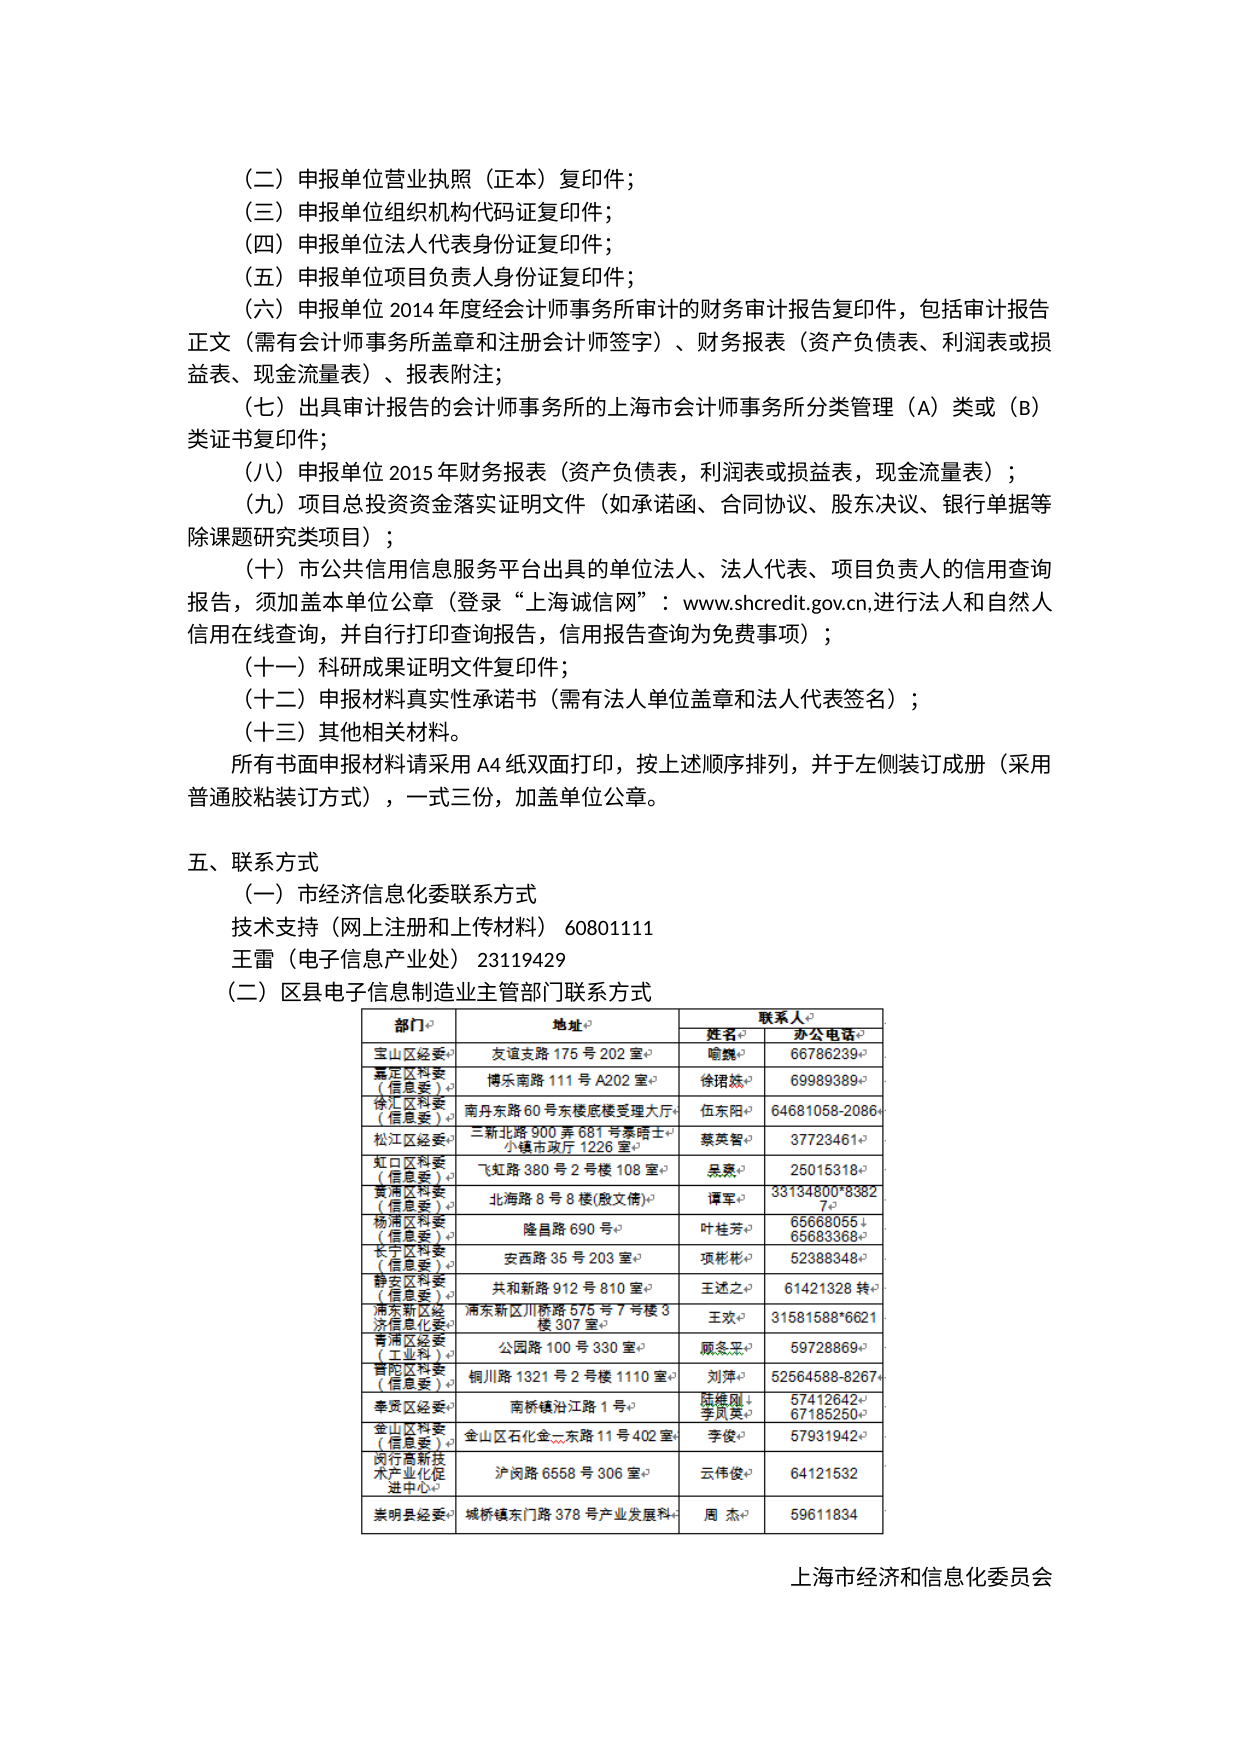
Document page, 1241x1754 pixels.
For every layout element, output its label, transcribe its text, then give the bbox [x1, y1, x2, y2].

text （二）区县电子信息制造业主管部门联系方式 [187, 974, 1053, 1007]
text （三）申报单位组织机构代码证复印件； [187, 194, 1053, 227]
text （十一）科研成果证明文件复印件； [187, 649, 1053, 682]
text （四）申报单位法人代表身份证复印件； [187, 227, 1053, 259]
text （十）市公共信用信息服务平台出具的单位法人、法人代表、项目负责人的信用查询报告，须加盖本单位公章（登录“上海诚信网”：www.shcredit.gov.cn,进行法人和自然人信用在线查询，并自行打印查询报告，信用报告查询为免费事项）； [187, 552, 1053, 649]
text （八）申报单位2015年财务报表（资产负债表，利润表或损益表，现金流量表）； [187, 454, 1053, 487]
text （六）申报单位2014年度经会计师事务所审计的财务审计报告复印件，包括审计报告正文（需有会计师事务所盖章和注册会计师签字）、财务报表（资产负债表、利润表或损益表、现金流量表）、报表附注； [187, 292, 1053, 389]
text （十三）其他相关材料。 [187, 714, 1053, 747]
text 技术支持（网上注册和上传材料） 60801111 [187, 909, 1053, 942]
picture [354, 1007, 886, 1538]
text （二）申报单位营业执照（正本）复印件； [187, 162, 1053, 194]
text （七）出具审计报告的会计师事务所的上海市会计师事务所分类管理（A）类或（B）类证书复印件； [187, 389, 1053, 454]
text （九）项目总投资资金落实证明文件（如承诺函、合同协议、股东决议、银行单据等，除课题研究类项目）； [187, 487, 1053, 552]
text 五、联系方式 [187, 844, 1053, 877]
text 上海市经济和信息化委员会 [187, 1559, 1053, 1592]
text （一）市经济信息化委联系方式 [187, 877, 1053, 909]
text （五）申报单位项目负责人身份证复印件； [187, 259, 1053, 292]
text 所有书面申报材料请采用A4纸双面打印，按上述顺序排列，并于左侧装订成册（采用普通胶粘装订方式），一式三份，加盖单位公章。 [187, 747, 1053, 812]
text 王雷（电子信息产业处） 23119429 [187, 942, 1053, 974]
text （十二）申报材料真实性承诺书（需有法人单位盖章和法人代表签名）； [187, 682, 1053, 714]
